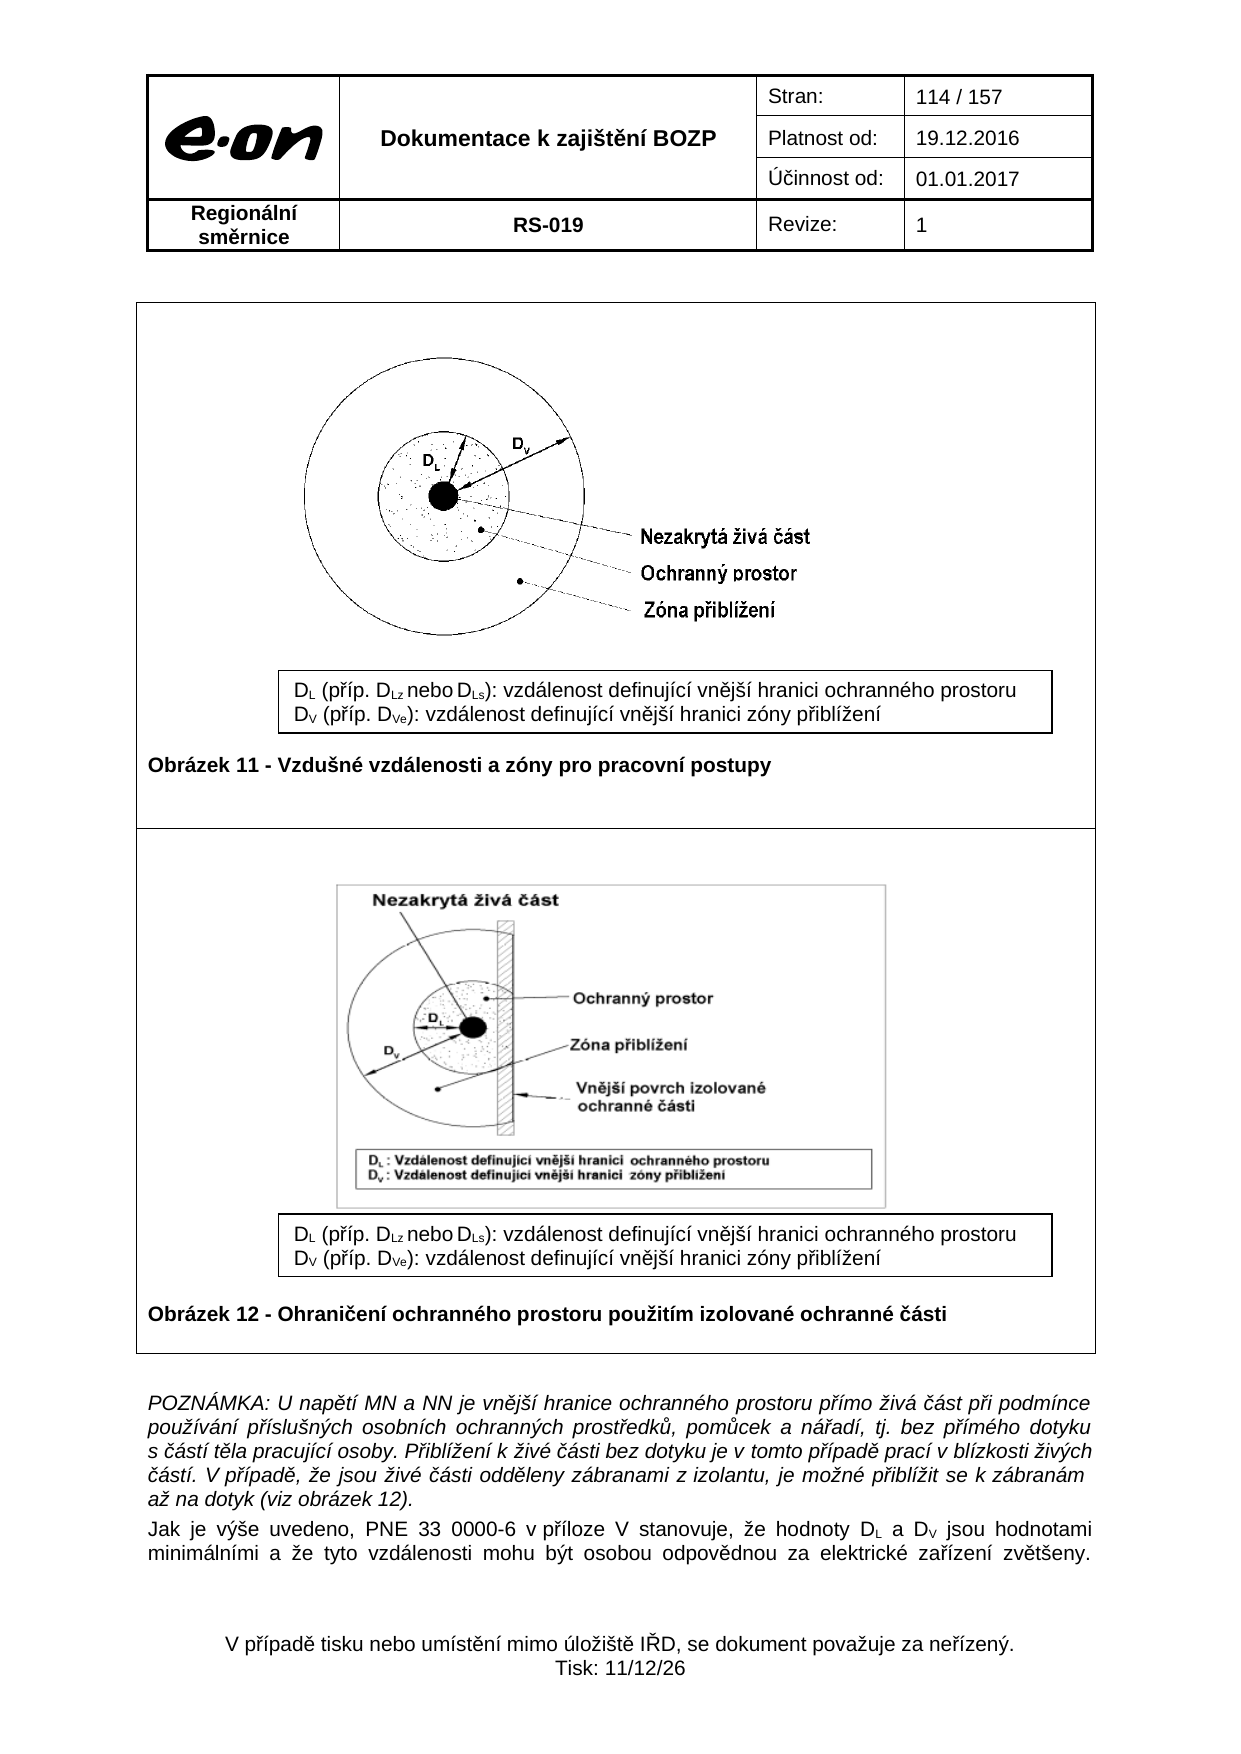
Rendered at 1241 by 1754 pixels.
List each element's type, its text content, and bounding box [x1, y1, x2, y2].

picture [297, 344, 935, 670]
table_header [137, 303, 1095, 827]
text POZNÁMKA: U napětí MN a NN je vnější hranice ochranného prostoru přímo živá část při podmínce používání příslušných osobních ochranných prostředků, pomůcek a nářadí, tj. bez přímého dotyku s částí těla pracující osoby. Přiblížení k živé části bez dotyku je v tomto případě prací v blízkosti živých částí. V případě, že jsou živé části odděleny zábranami z izolantu, je možné přiblížit se k zábranám až na dotyk (viz obrázek 12). [148, 1391, 1092, 1510]
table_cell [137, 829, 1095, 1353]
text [148, 1517, 1092, 1564]
